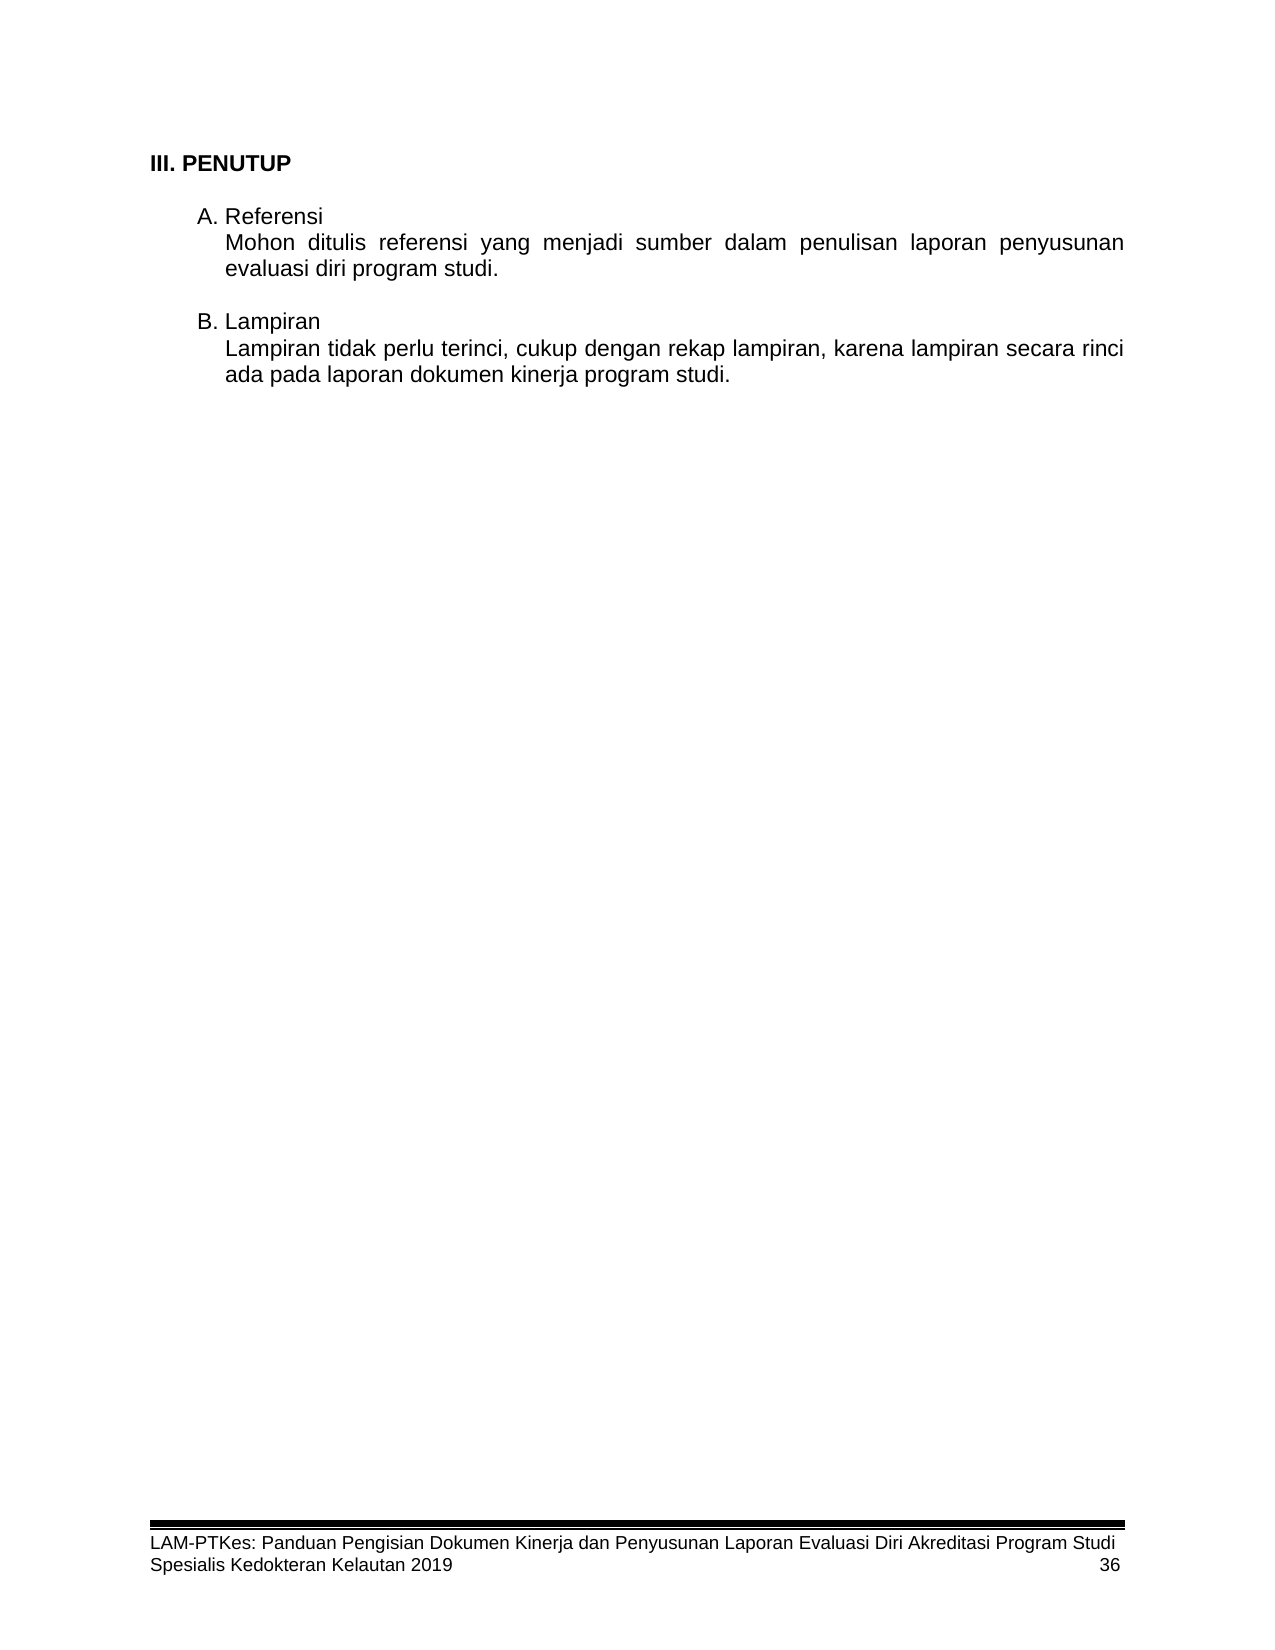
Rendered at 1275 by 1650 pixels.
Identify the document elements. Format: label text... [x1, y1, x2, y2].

subtitle B. Lampiran [197, 308, 1125, 334]
text Lampiran tidak perlu terinci, cukup dengan rekap lampiran, karena lampiran secara rinci ada pada laporan dokumen kinerja program studi. [225, 334, 1125, 387]
text Mohon ditulis referensi yang menjadi sumber dalam penulisan laporan penyusunan evaluasi diri program studi. [225, 229, 1125, 282]
subtitle A. Referensi [197, 203, 1125, 229]
subtitle III. PENUTUP [150, 150, 1125, 176]
